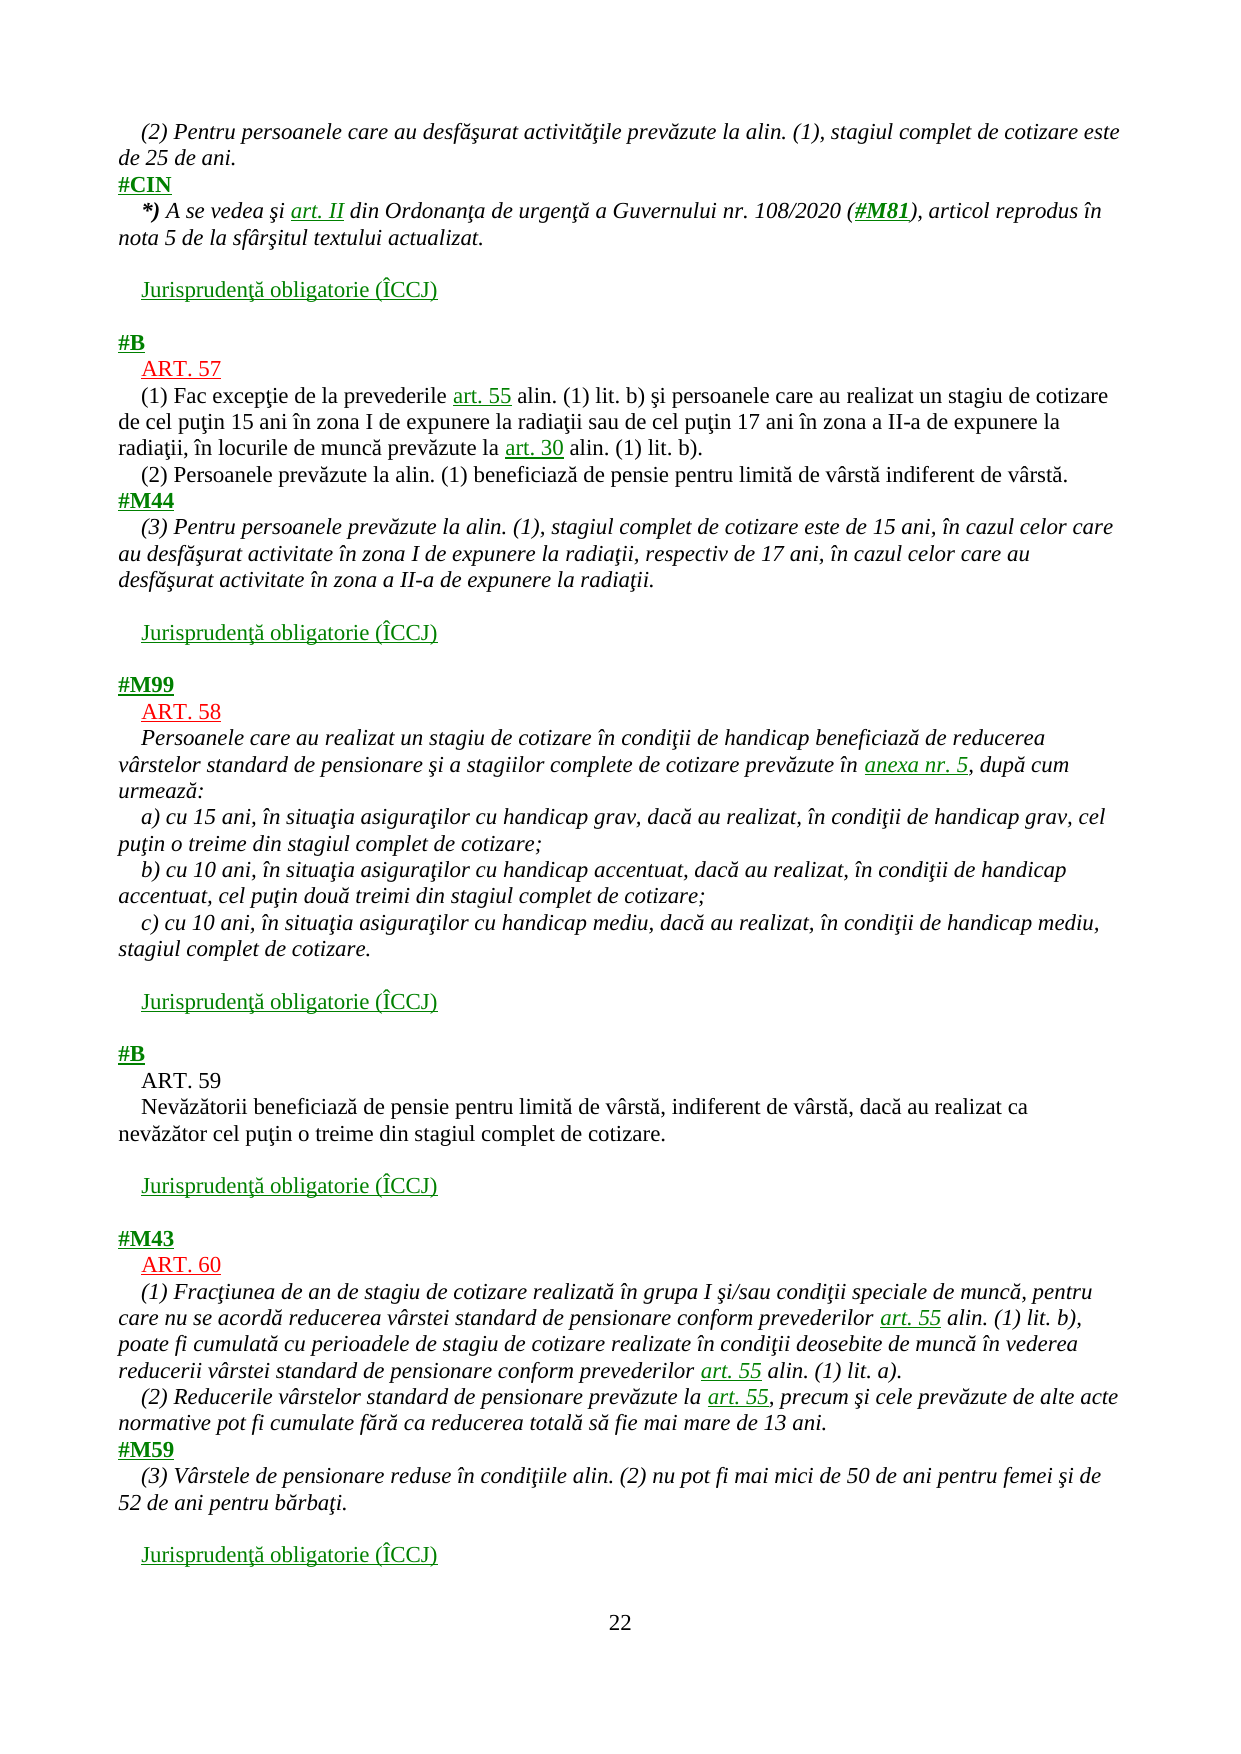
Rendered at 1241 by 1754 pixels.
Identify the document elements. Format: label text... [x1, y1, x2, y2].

text Jurisprudenţă obligatorie (ÎCCJ) [118, 276, 1122, 303]
text ART. 60 [118, 1251, 1122, 1278]
text (2) Reducerile vârstelor standard de pensionare prevăzute la art. 55, precum şi cele prevăzute de alte acte normative pot fi cumulate fără ca reducerea totală să fie mai mare de 13 ani. [118, 1383, 1122, 1436]
text #M59 [118, 1436, 1122, 1462]
text a) cu 15 ani, în situaţia asiguraţilor cu handicap grav, dacă au realizat, în condiţii de handicap grav, cel puţin o treime din stagiul complet de cotizare; [118, 803, 1122, 856]
text (3) Vârstele de pensionare reduse în condiţiile alin. (2) nu pot fi mai mici de 50 de ani pentru femei şi de 52 de ani pentru bărbaţi. [118, 1462, 1122, 1515]
text #M43 [118, 1225, 1122, 1251]
text #M99 [118, 672, 1122, 698]
text (2) Pentru persoanele care au desfăşurat activităţile prevăzute la alin. (1), stagiul complet de cotizare este de 25 de ani. [118, 118, 1122, 171]
text Jurisprudenţă obligatorie (ÎCCJ) [118, 619, 1122, 645]
text (1) Fracţiunea de an de stagiu de cotizare realizată în grupa I şi/sau condiţii speciale de muncă, pentru care nu se acordă reducerea vârstei standard de pensionare conform prevederilor art. 55 alin. (1) lit. b), poate fi cumulată cu perioadele de stagiu de cotizare realizate în condiţii deosebite de muncă în vederea reducerii vârstei standard de pensionare conform prevederilor art. 55 alin. (1) lit. a). [118, 1278, 1122, 1383]
text (2) Persoanele prevăzute la alin. (1) beneficiază de pensie pentru limită de vârstă indiferent de vârstă. [118, 461, 1122, 487]
text #B [118, 329, 1122, 355]
text Jurisprudenţă obligatorie (ÎCCJ) [118, 988, 1122, 1014]
text Jurisprudenţă obligatorie (ÎCCJ) [118, 1172, 1122, 1199]
text Jurisprudenţă obligatorie (ÎCCJ) [118, 1541, 1122, 1568]
text ART. 59 [118, 1067, 1122, 1093]
text (1) Fac excepţie de la prevederile art. 55 alin. (1) lit. b) şi persoanele care au realizat un stagiu de cotizare de cel puţin 15 ani în zona I de expunere la radiaţii sau de cel puţin 17 ani în zona a II-a de expunere la radiaţii, în locurile de muncă prevăzute la art. 30 alin. (1) lit. b). [118, 382, 1122, 461]
text Nevăzătorii beneficiază de pensie pentru limită de vârstă, indiferent de vârstă, dacă au realizat ca nevăzător cel puţin o treime din stagiul complet de cotizare. [118, 1093, 1122, 1146]
text (3) Pentru persoanele prevăzute la alin. (1), stagiul complet de cotizare este de 15 ani, în cazul celor care au desfăşurat activitate în zona I de expunere la radiaţii, respectiv de 17 ani, în cazul celor care au desfăşurat activitate în zona a II-a de expunere la radiaţii. [118, 513, 1122, 592]
text #CIN [118, 171, 1122, 197]
text c) cu 10 ani, în situaţia asiguraţilor cu handicap mediu, dacă au realizat, în condiţii de handicap mediu, stagiul complet de cotizare. [118, 909, 1122, 961]
text Persoanele care au realizat un stagiu de cotizare în condiţii de handicap beneficiază de reducerea vârstelor standard de pensionare şi a stagiilor complete de cotizare prevăzute în anexa nr. 5, după cum urmează: [118, 724, 1122, 803]
text ART. 58 [118, 698, 1122, 724]
text #B [118, 1041, 1122, 1067]
text ART. 57 [118, 355, 1122, 382]
text #M44 [118, 487, 1122, 513]
text b) cu 10 ani, în situaţia asiguraţilor cu handicap accentuat, dacă au realizat, în condiţii de handicap accentuat, cel puţin două treimi din stagiul complet de cotizare; [118, 856, 1122, 909]
text *) A se vedea şi art. II din Ordonanţa de urgenţă a Guvernului nr. 108/2020 (#M81), articol reprodus în nota 5 de la sfârşitul textului actualizat. [118, 197, 1122, 250]
